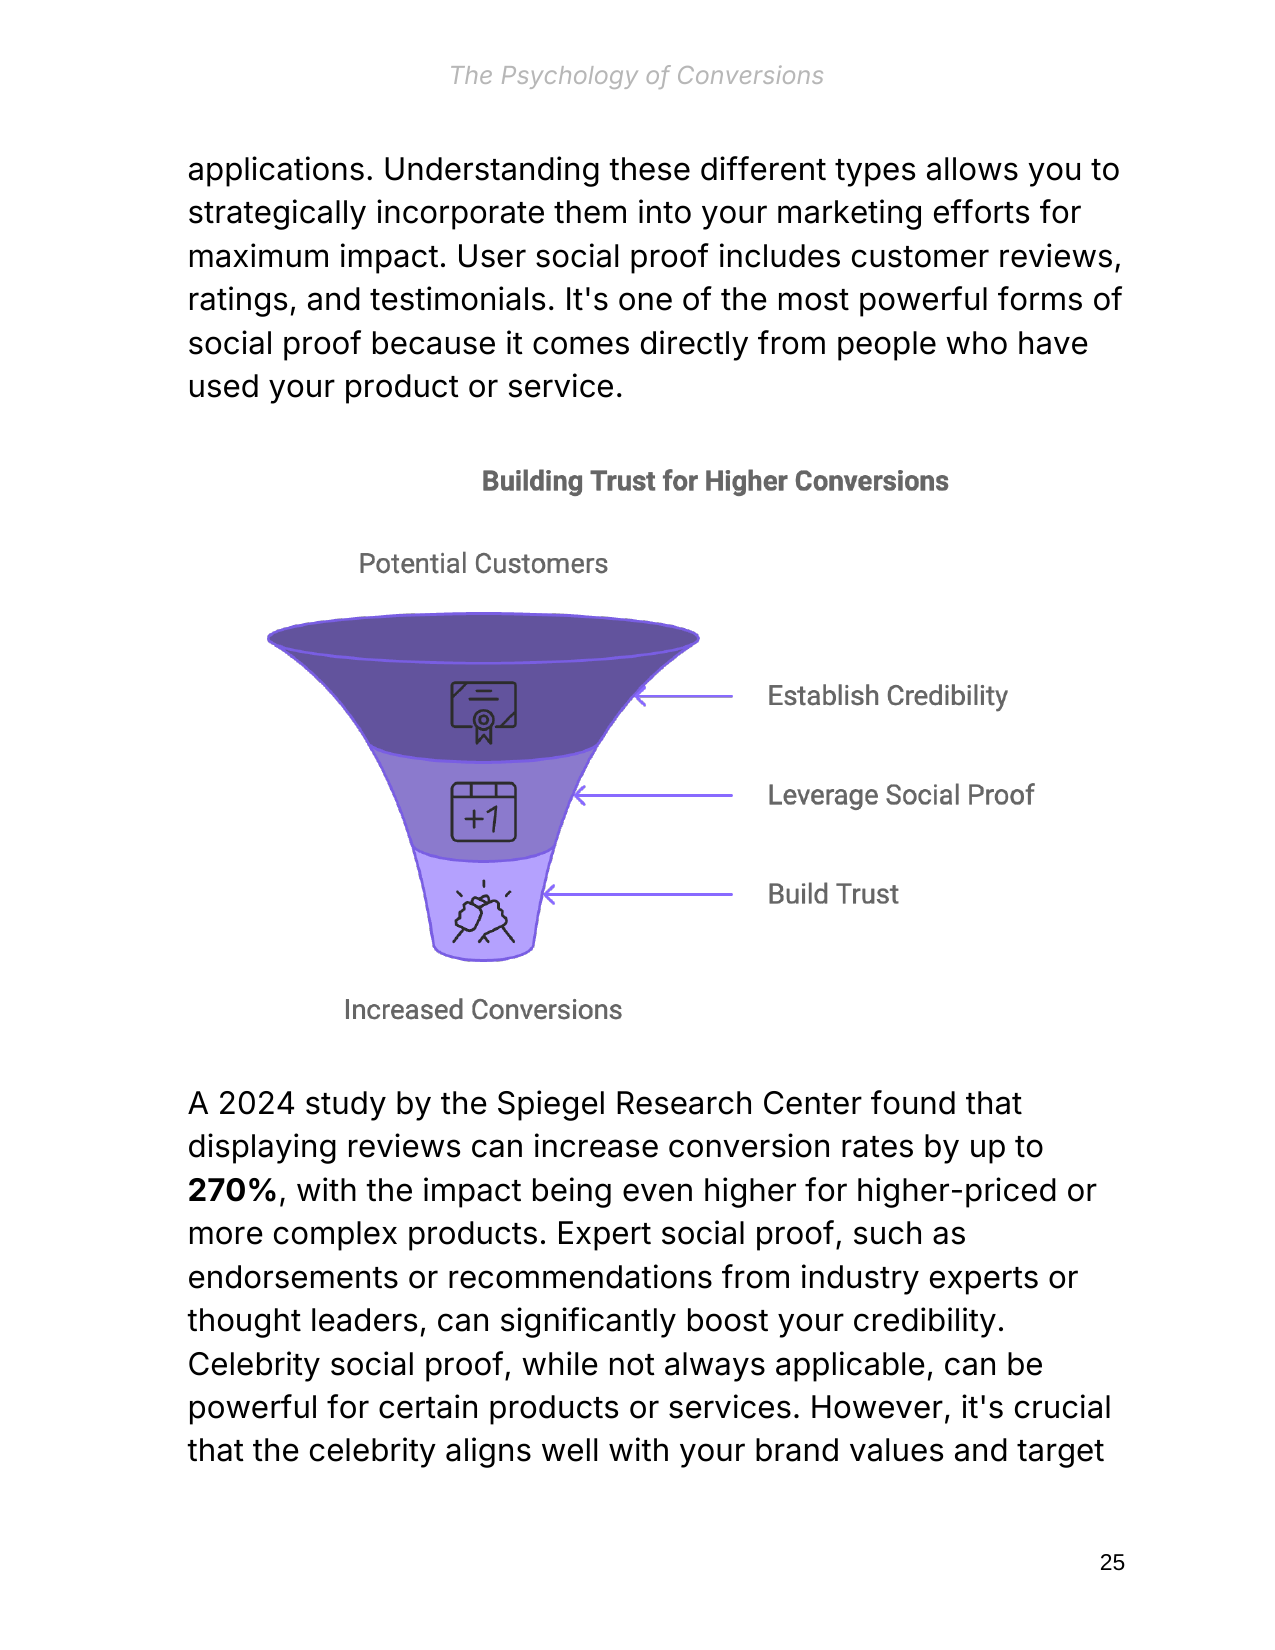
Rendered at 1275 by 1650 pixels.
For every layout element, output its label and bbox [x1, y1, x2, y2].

text [187, 1084, 1125, 1469]
picture [250, 448, 1063, 1043]
text [187, 150, 1125, 405]
